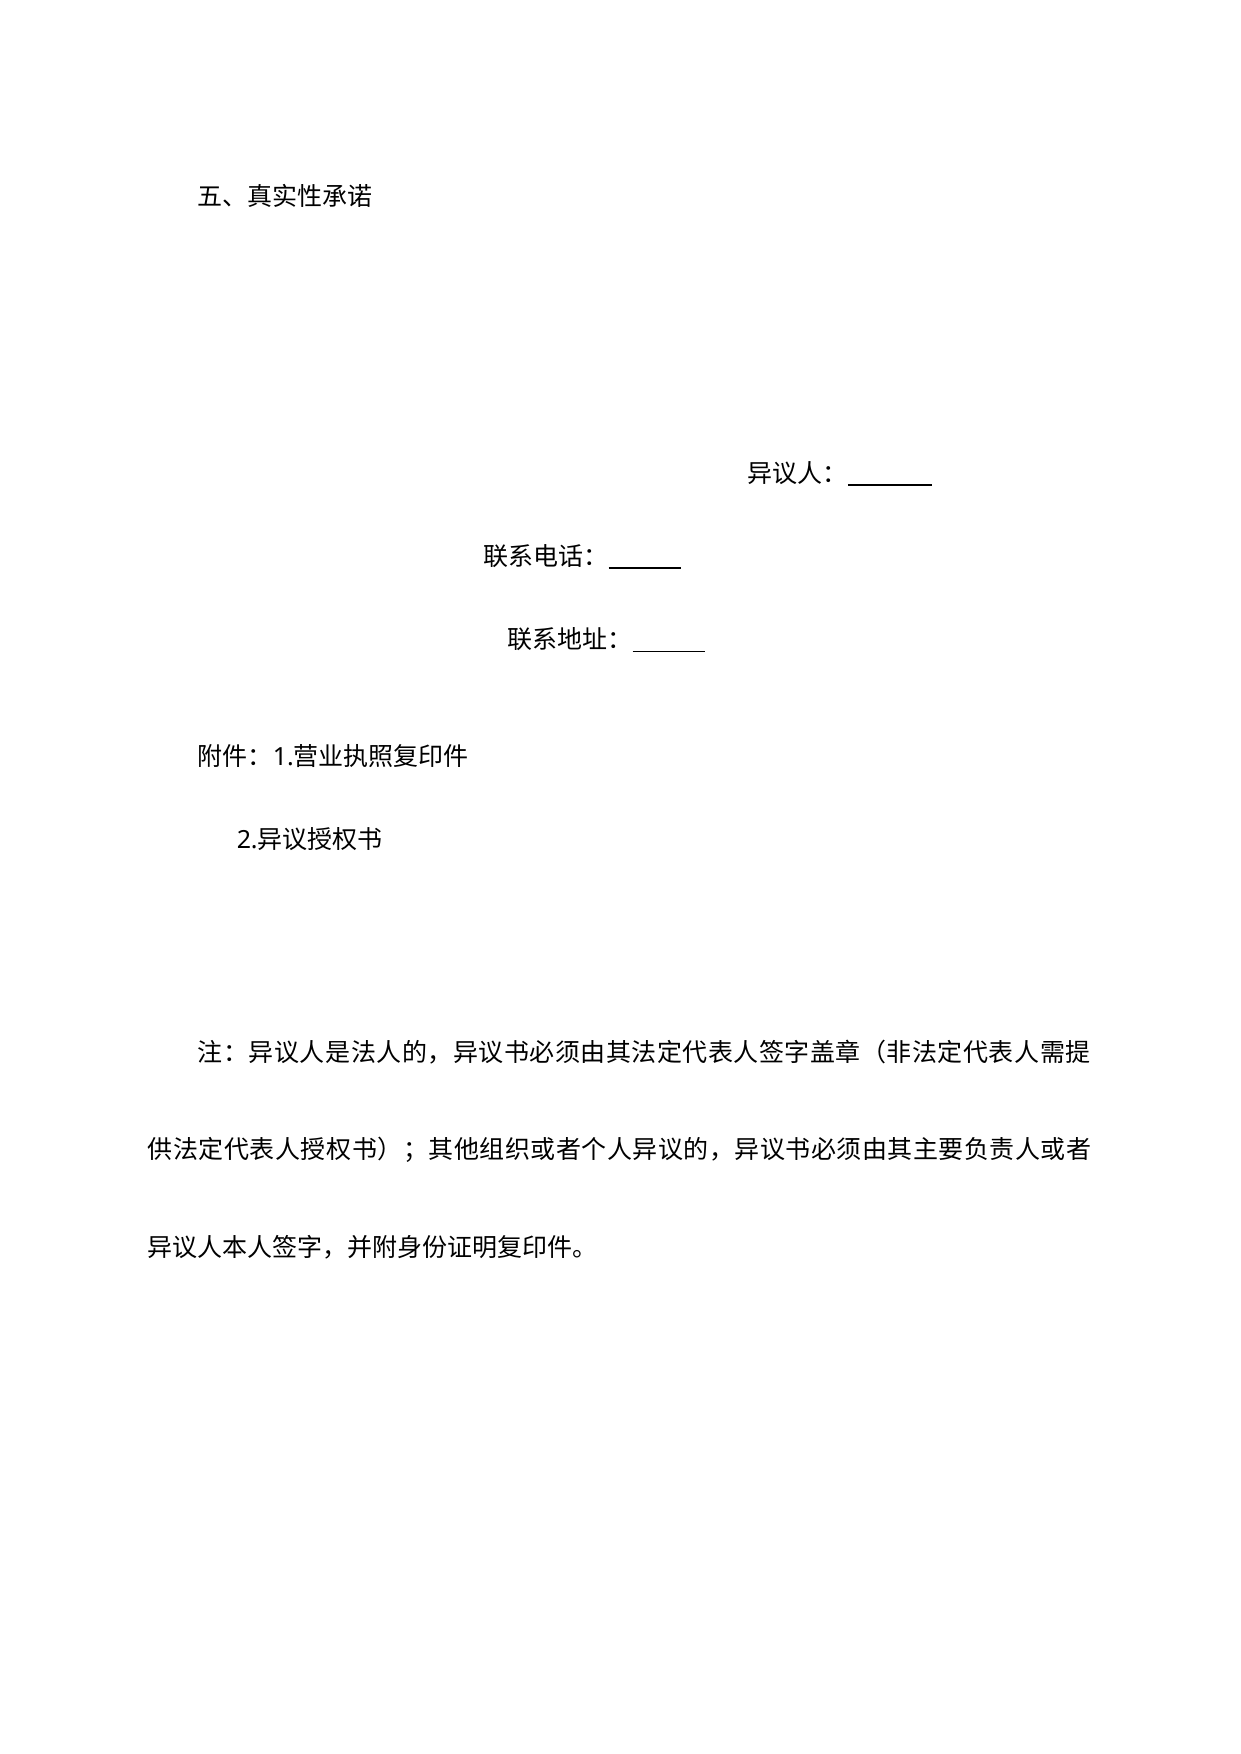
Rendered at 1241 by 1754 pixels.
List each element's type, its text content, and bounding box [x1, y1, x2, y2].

text 附件：1.营业执照复印件 [148, 722, 1093, 787]
text 联系电话： [148, 522, 1093, 587]
text 2.异议授权书 [148, 805, 1093, 870]
text 异议人： [148, 439, 1093, 504]
text 联系地址： [148, 605, 1093, 670]
text 注：异议人是法人的，异议书必须由其法定代表人签字盖章（非法定代表人需提供法定代表人授权书）；其他组织或者个人异议的，异议书必须由其主要负责人或者异议人本人签字，并附身份证明复印件。 [148, 1018, 1093, 1278]
list 真实性承诺 [148, 162, 1093, 227]
